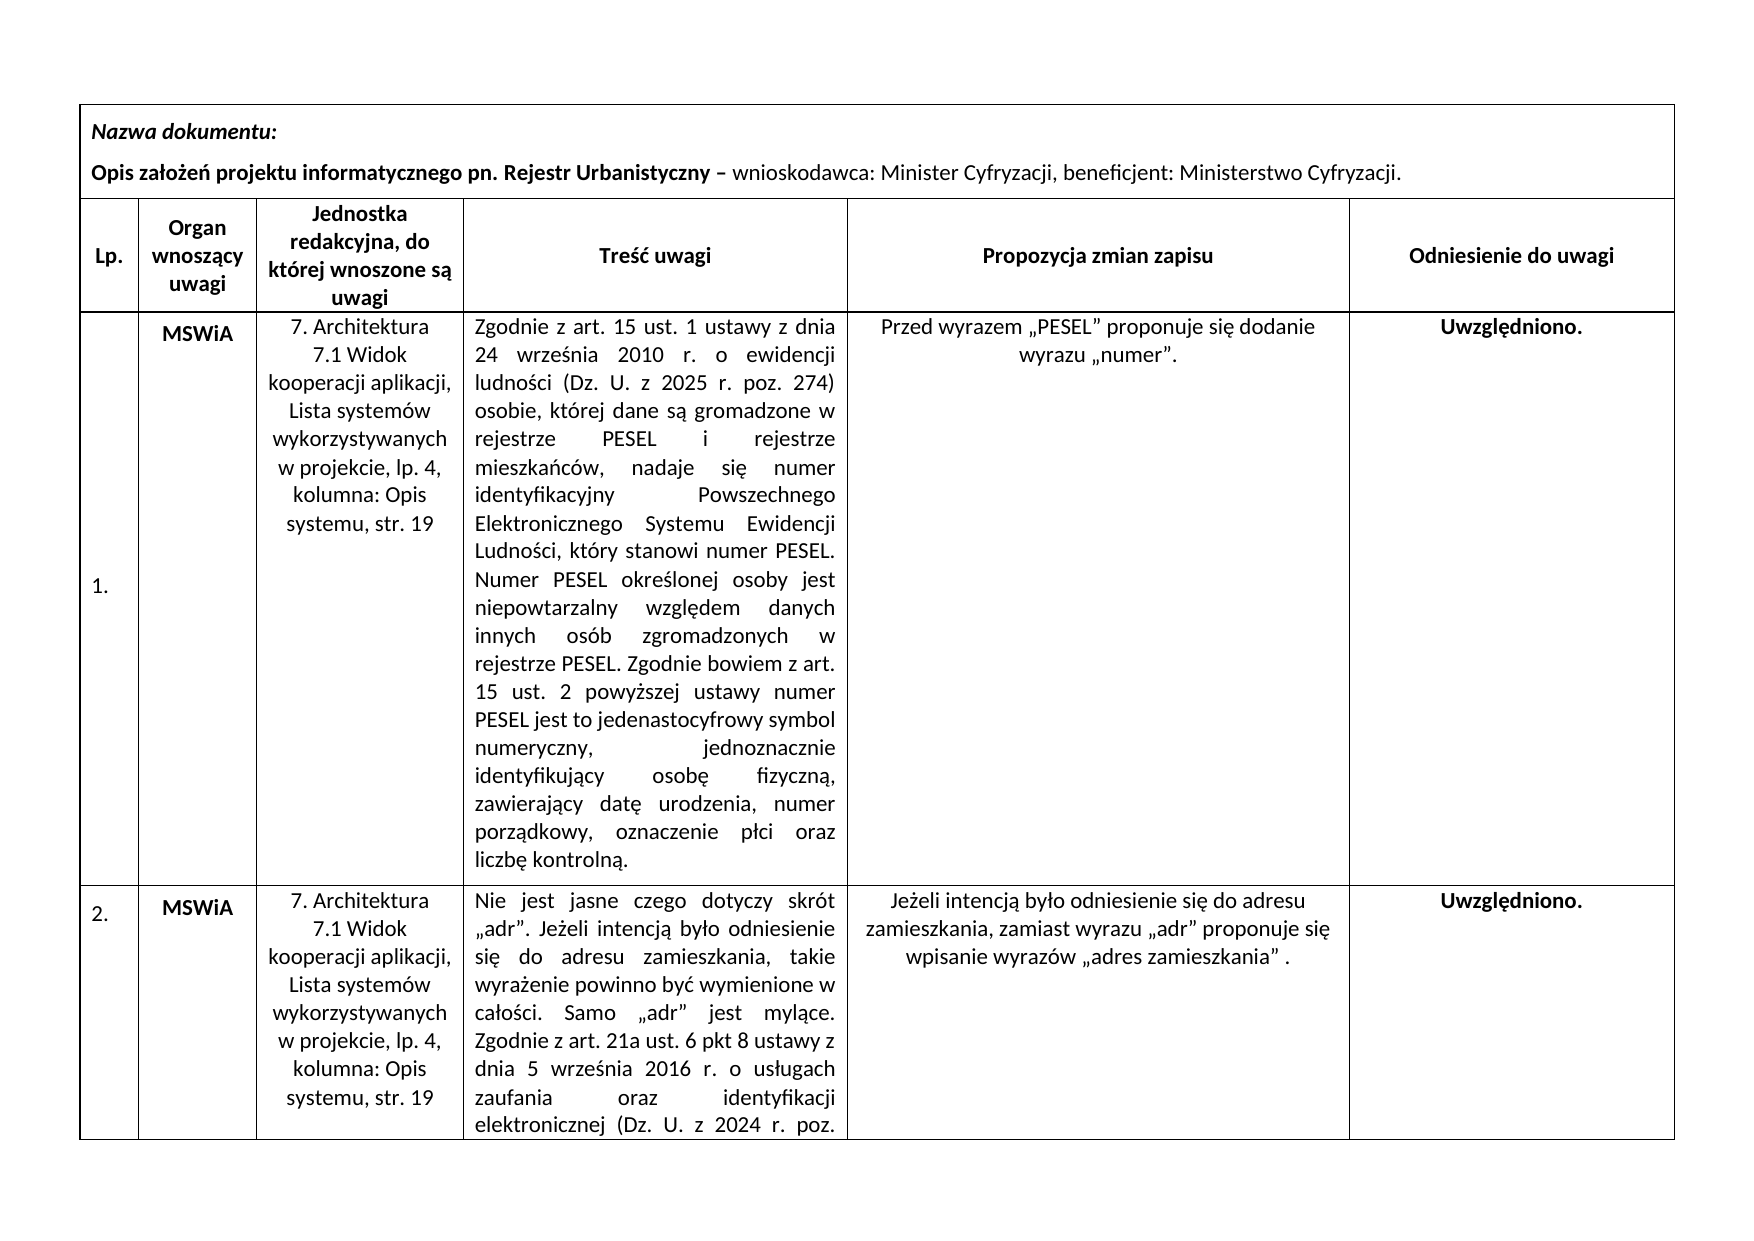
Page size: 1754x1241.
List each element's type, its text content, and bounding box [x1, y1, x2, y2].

table_cell Organ wnoszący uwagi [139, 199, 256, 311]
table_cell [848, 886, 1349, 1139]
table_cell Uwzględniono. [1350, 886, 1674, 1139]
table_cell 7. Architektura 7.1 Widok kooperacji aplikacji, Lista systemów wykorzystywanych w projekcie, lp. 4, kolumna: Opis systemu, str. 19 [257, 313, 463, 885]
table_cell Przed wyrazem „PESEL” proponuje się dodanie wyrazu „numer”. [848, 313, 1349, 885]
table_cell [81, 886, 138, 1139]
table_header Nazwa dokumentu: Opis założeń projektu informatycznego pn. Rejestr Urbanistyczny – wnioskodawca: Minister Cyfryzacji, beneficjent: Ministerstwo Cyfryzacji. [81, 105, 1674, 198]
table_cell MSWiA [139, 313, 256, 885]
table_cell Treść uwagi [464, 199, 847, 311]
table_cell Odniesienie do uwagi [1350, 199, 1674, 311]
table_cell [464, 886, 847, 1139]
table_cell [81, 313, 138, 885]
table_cell Jednostka redakcyjna, do której wnoszone są uwagi [257, 199, 463, 311]
table_cell Lp. [81, 199, 138, 311]
table_cell MSWiA [139, 886, 256, 1139]
table_cell Uwzględniono. [1350, 313, 1674, 885]
table_cell Zgodnie z art. 15 ust. 1 ustawy z dnia 24 września 2010 r. o ewidencji ludności (Dz. U. z 2025 r. poz. 274) osobie, której dane są gromadzone w rejestrze PESEL i rejestrze mieszkańców, nadaje się numer identyfikacyjny Powszechnego Elektronicznego Systemu Ewidencji Ludności, który stanowi numer PESEL. Numer PESEL określonej osoby jest niepowtarzalny względem danych innych osób zgromadzonych w rejestrze PESEL. Zgodnie bowiem z art. 15 ust. 2 powyższej ustawy numer PESEL jest to jedenastocyfrowy symbol numeryczny, jednoznacznie identyfikujący osobę fizyczną, zawierający datę urodzenia, numer porządkowy, oznaczenie płci oraz liczbę kontrolną. [464, 313, 847, 885]
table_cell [257, 886, 463, 1139]
table_cell Propozycja zmian zapisu [848, 199, 1349, 311]
